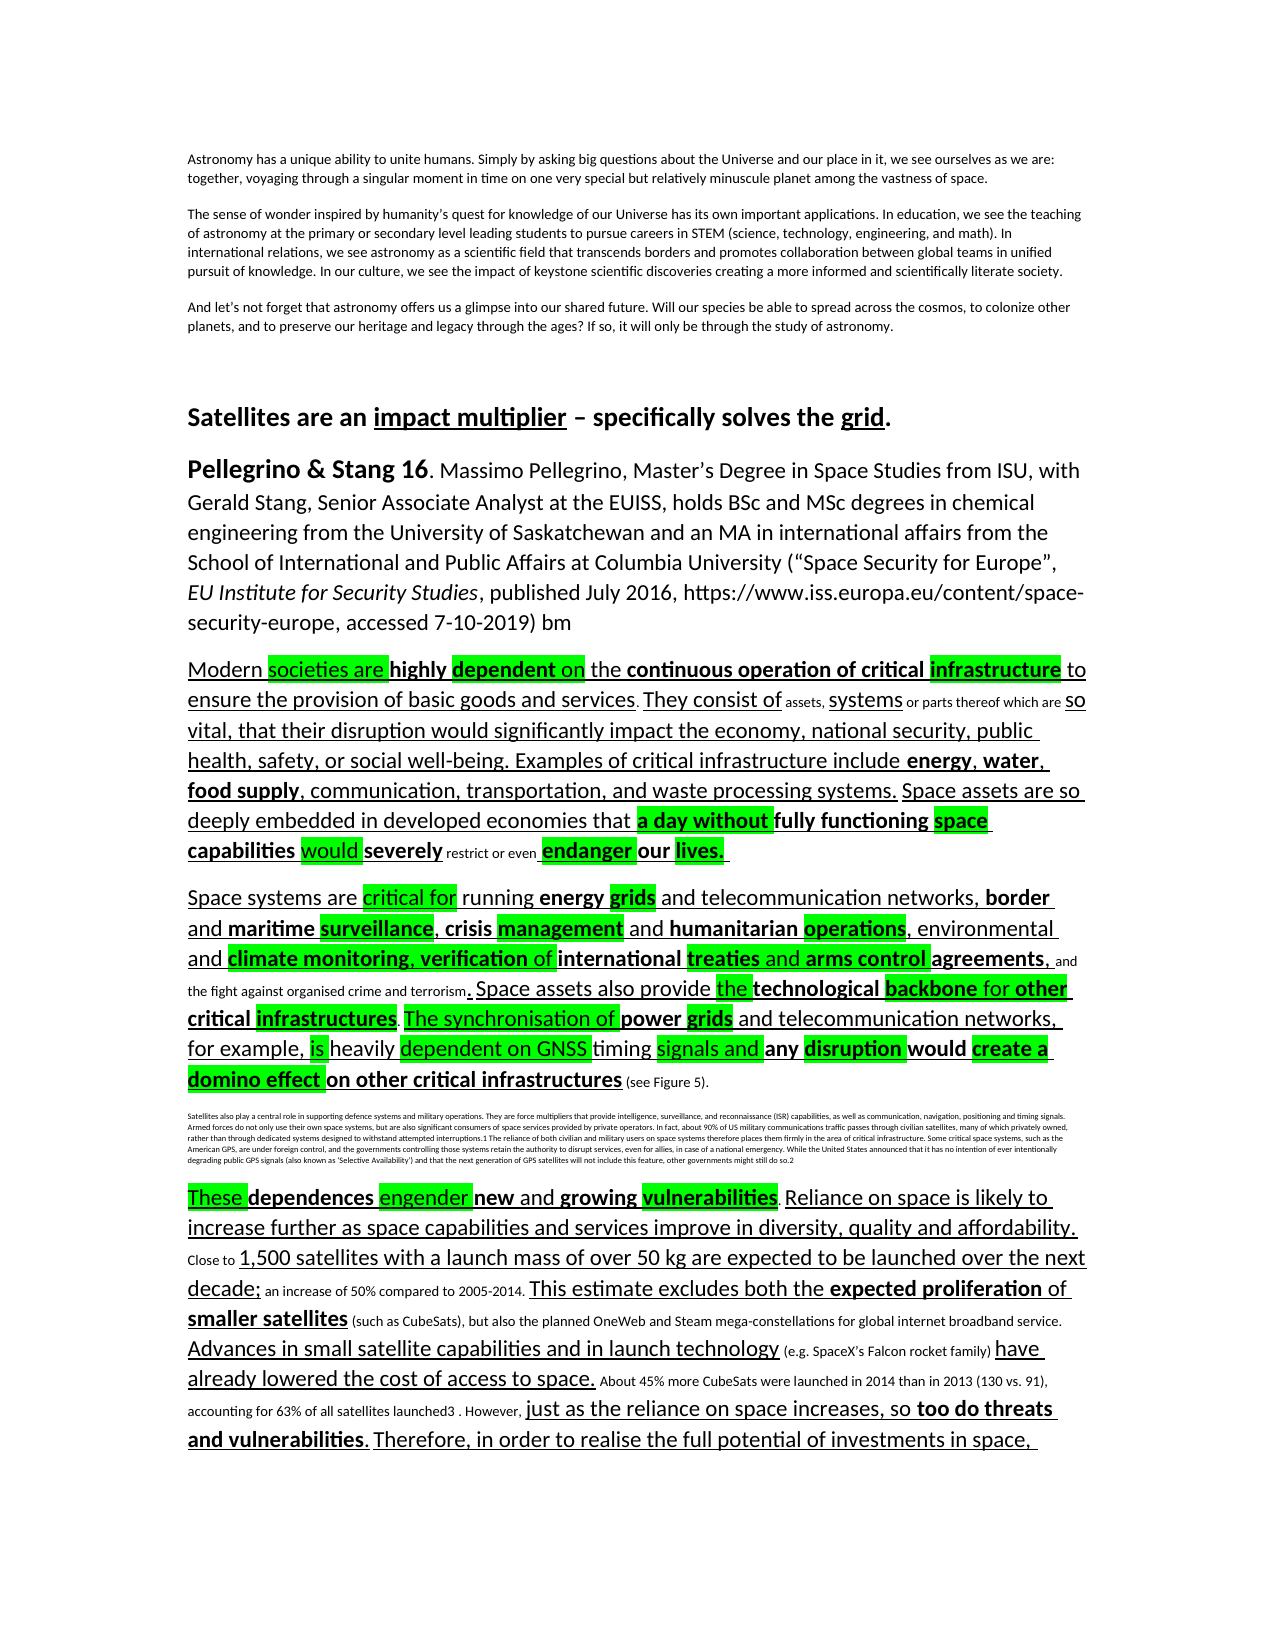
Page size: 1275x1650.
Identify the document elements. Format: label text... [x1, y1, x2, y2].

text Modern societies are highly dependent on the continuous operation of critical infrastructure to ensure the provision of basic goods and services. They consist of assets, systems or parts thereof which are so vital, that their disruption would significantly impact the economy, national security, public health, safety, or social well-being. Examples of critical infrastructure include energy, water, food supply, communication, transportation, and waste processing systems. Space assets are so deeply embedded in developed economies that a day without fully functioning space capabilities would severely restrict or even endanger our lives. [187, 655, 1087, 865]
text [187, 1183, 1087, 1453]
text Astronomy has a unique ability to unite humans. Simply by asking big questions about the Universe and our place in it, we see ourselves as we are: together, voyaging through a singular moment in time on one very special but relatively minuscule planet among the vastness of space. [187, 150, 1087, 187]
text And let’s not forget that astronomy offers us a glimpse into our shared future. Will our species be able to spread across the cosmos, to colonize other planets, and to preserve our heritage and legacy through the ages? If so, it will only be through the study of astronomy. [187, 298, 1087, 335]
text The sense of wonder inspired by humanity’s quest for knowledge of our Universe has its own important applications. In education, we see the teaching of astronomy at the primary or secondary level leading students to pursue careers in STEM (science, technology, engineering, and math). In international relations, we see astronomy as a scientific field that transcends borders and promotes collaboration between global teams in unified pursuit of knowledge. In our culture, we see the impact of keystone scientific discoveries creating a more informed and scientifically literate society. [187, 205, 1087, 280]
text Pellegrino & Stang 16. Massimo Pellegrino, Master’s Degree in Space Studies from ISU, with Gerald Stang, Senior Associate Analyst at the EUISS, holds BSc and MSc degrees in chemical engineering from the University of Saskatchewan and an MA in international affairs from the School of International and Public Affairs at Columbia University (“Space Security for Europe”, EU Institute for Security Studies, published July 2016, https://www.iss.europa.eu/content/space-security-europe, accessed 7-10-2019) bm [187, 452, 1087, 637]
text Space systems are critical for running energy grids and telecommunication networks, border and maritime surveillance, crisis management and humanitarian operations, environmental and climate monitoring, verification of international treaties and arms control agreements, and the fight against organised crime and terrorism. Space assets also provide the technological backbone for other critical infrastructures. The synchronisation of power grids and telecommunication networks, for example, is heavily dependent on GNSS timing signals and any disruption would create a domino effect on other critical infrastructures (see Figure 5). [187, 883, 1087, 1093]
subtitle Satellites are an impact multiplier – specifically solves the grid. [187, 400, 1087, 433]
